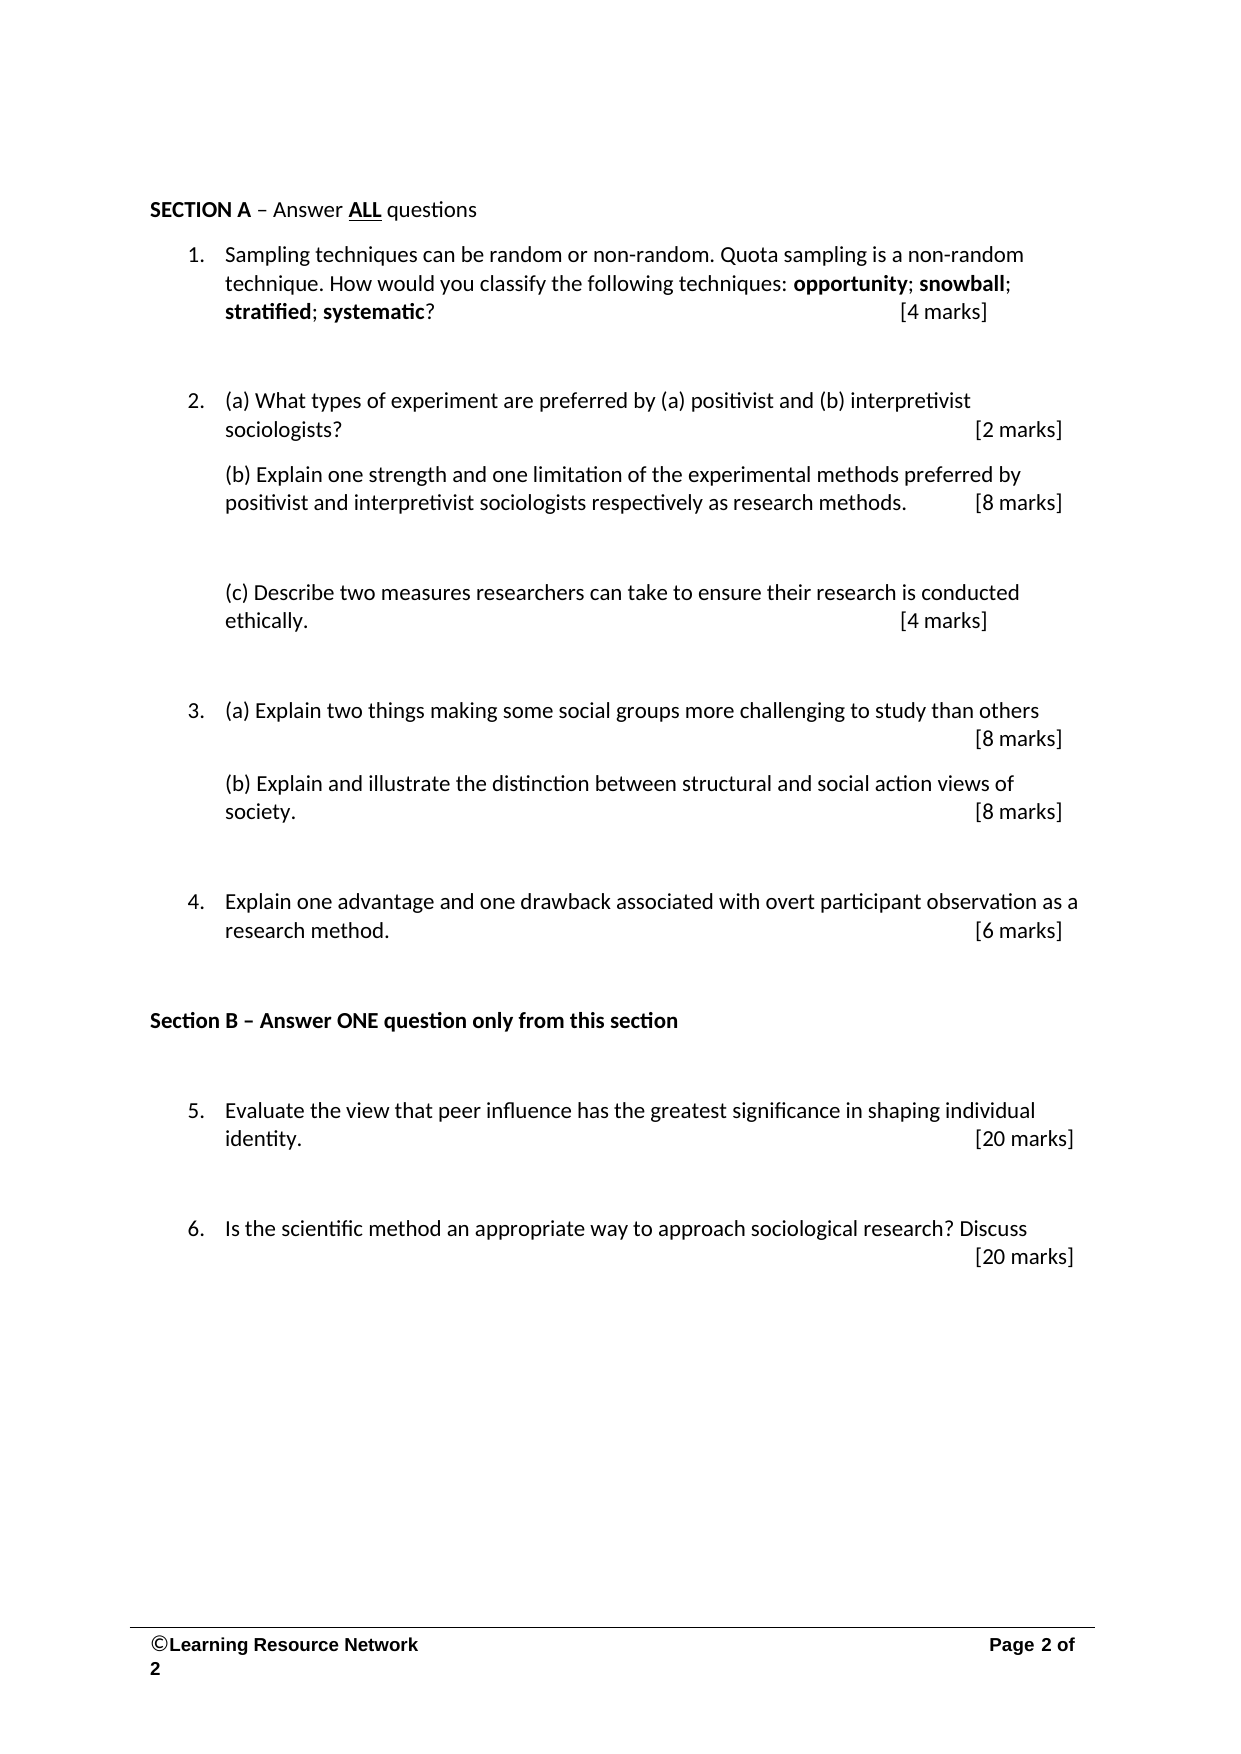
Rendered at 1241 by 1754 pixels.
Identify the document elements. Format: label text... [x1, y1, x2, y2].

list (b) Explain and illustrate the distinction between structural and social action views of society. [8 marks] [225, 769, 1090, 825]
list Evaluate the view that peer influence has the greatest significance in shaping individual identity. [20 marks] [187, 1096, 1090, 1152]
text SECTION A – Answer ALL questions [150, 196, 1090, 223]
list Is the scientific method an appropriate way to approach sociological research? Discuss [20 marks] [187, 1214, 1090, 1270]
text (c) Describe two measures researchers can take to ensure their research is conducted ethically. [4 marks] [225, 578, 1090, 634]
list Explain one advantage and one drawback associated with overt participant observation as a research method. [6 marks] [187, 887, 1090, 944]
list (a) Explain two things making some social groups more challenging to study than others [8 marks] [187, 696, 1090, 752]
list (a) What types of experiment are preferred by (a) positivist and (b) interpretivist sociologists? [2 marks] [187, 387, 1090, 443]
text (b) Explain one strength and one limitation of the experimental methods preferred by positivist and interpretivist sociologists respectively as research methods. [8 marks] [225, 460, 1090, 516]
text Section B – Answer ONE question only from this section [150, 1006, 1090, 1034]
list Sampling techniques can be random or non-random. Quota sampling is a non-random technique. How would you classify the following techniques: opportunity; snowball; stratified; systematic? [4 marks] [187, 240, 1090, 325]
